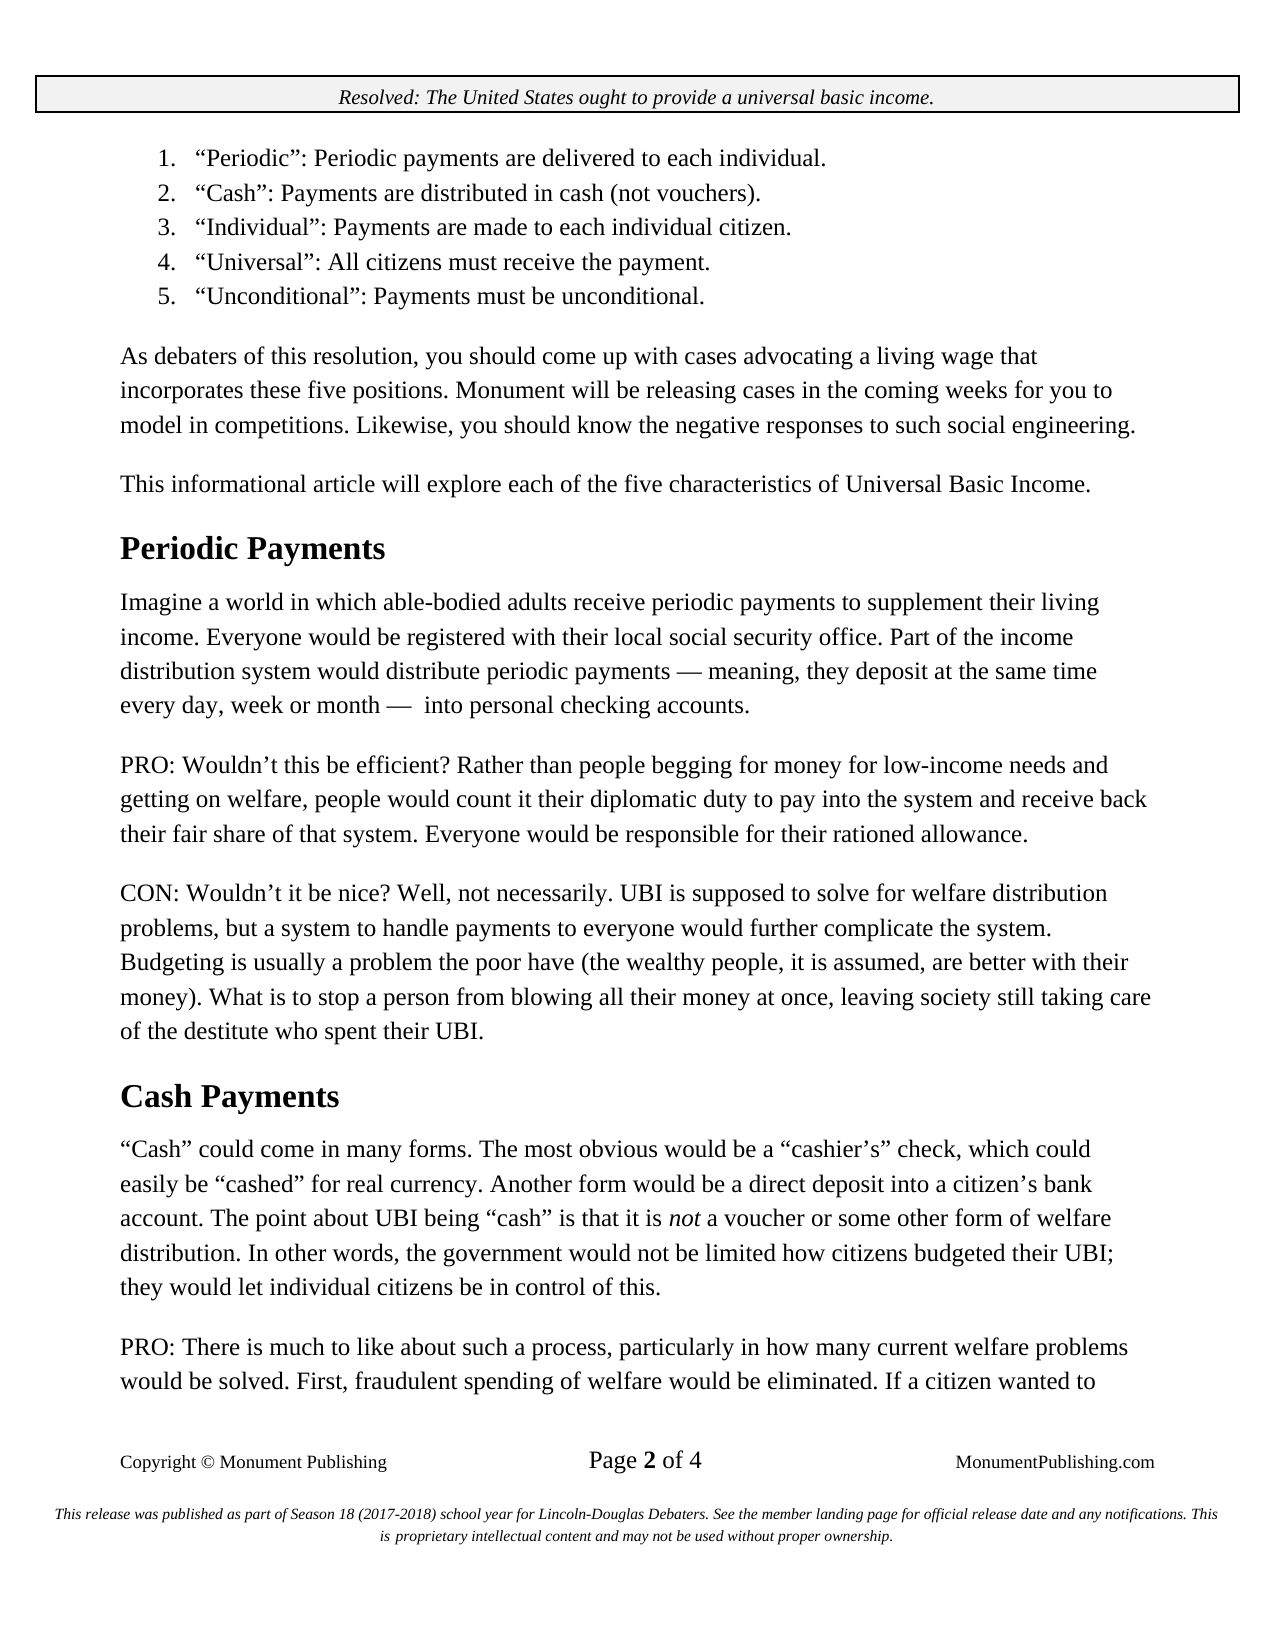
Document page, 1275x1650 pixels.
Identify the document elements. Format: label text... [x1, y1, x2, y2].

list “Universal”: All citizens must receive the payment. [157, 247, 1155, 276]
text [120, 1332, 1155, 1395]
subtitle Periodic Payments [120, 529, 1155, 567]
subtitle Cash Payments [120, 1076, 1155, 1114]
list “Unconditional”: Payments must be unconditional. [157, 281, 1155, 310]
text This informational article will explore each of the five characteristics of Universal Basic Income. [120, 469, 1155, 498]
text PRO: Wouldn’t this be efficient? Rather than people begging for money for low-income needs and getting on welfare, people would count it their diplomatic duty to pay into the system and receive back their fair share of that system. Everyone would be responsible for their rationed allowance. [120, 750, 1155, 848]
text As debaters of this resolution, you should come up with cases advocating a living wage that incorporates these five positions. Monument will be releasing cases in the coming weeks for you to model in competitions. Likewise, you should know the negative responses to such social engineering. [120, 341, 1155, 438]
text Imagine a world in which able-bodied adults receive periodic payments to supplement their living income. Everyone would be registered with their local social security office. Part of the income distribution system would distribute periodic payments — meaning, they deposit at the same time every day, week or month — into personal checking accounts. [120, 587, 1155, 719]
text “Cash” could come in many forms. The most obvious would be a “cashier’s” check, which could easily be “cashed” for real currency. Another form would be a direct deposit into a citizen’s bank account. The point about UBI being “cash” is that it is not a voucher or some other form of welfare distribution. In other words, the government would not be limited how citizens budgeted their UBI; they would let individual citizens be in control of this. [120, 1134, 1155, 1301]
list “Individual”: Payments are made to each individual citizen. [157, 212, 1155, 241]
text CON: Wouldn’t it be nice? Well, not necessarily. UBI is supposed to solve for welfare distribution problems, but a system to handle payments to everyone would further complicate the system. Budgeting is usually a problem the poor have (the wealthy people, it is assumed, are better with their money). What is to stop a person from blowing all their money at once, leaving society still taking care of the destitute who spent their UBI. [120, 878, 1155, 1045]
list “Periodic”: Periodic payments are delivered to each individual. [157, 143, 1155, 172]
list “Cash”: Payments are distributed in cash (not vouchers). [157, 178, 1155, 207]
